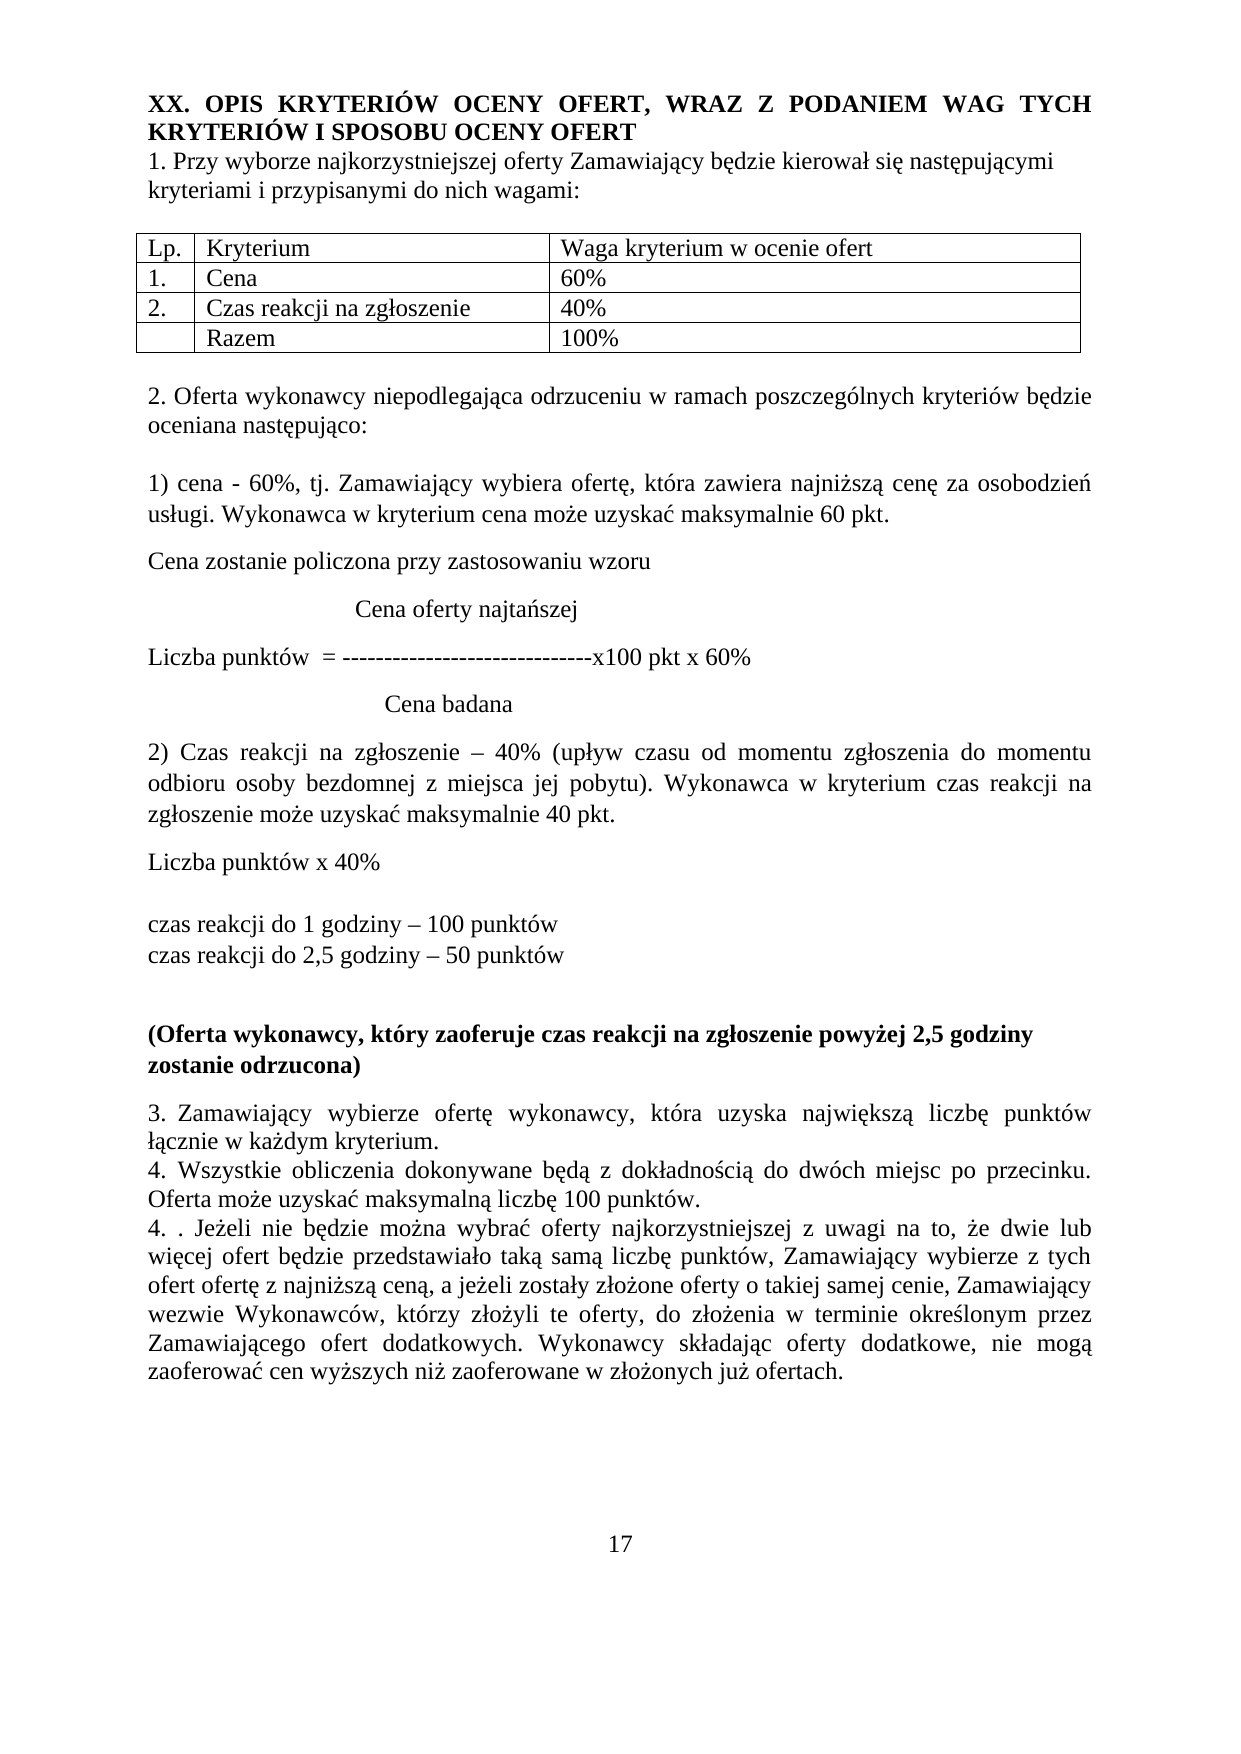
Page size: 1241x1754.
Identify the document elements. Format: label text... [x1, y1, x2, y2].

table_cell 60% [550, 263, 1080, 292]
table_header Kryterium [195, 234, 549, 262]
text Liczba punktów = ------------------------------x100 pkt x 60% [148, 642, 1093, 671]
text 1) cena - 60%, tj. Zamawiający wybiera ofertę, która zawiera najniższą cenę za osobodzień usługi. Wykonawca w kryterium cena może uzyskać maksymalnie 60 pkt. [148, 468, 1093, 527]
table_cell Cena [195, 263, 549, 292]
table_header Lp. [137, 234, 194, 262]
text 4. Wszystkie obliczenia dokonywane będą z dokładnością do dwóch miejsc po przecinku. Oferta może uzyskać maksymalną liczbę 100 punktów. [148, 1155, 1093, 1213]
text 2) Czas reakcji na zgłoszenie – 40% (upływ czasu od momentu zgłoszenia do momentu odbioru osoby bezdomnej z miejsca jej pobytu). Wykonawca w kryterium czas reakcji na zgłoszenie może uzyskać maksymalnie 40 pkt. [148, 737, 1093, 828]
text 3. Zamawiający wybierze ofertę wykonawcy, która uzyska największą liczbę punktów łącznie w każdym kryterium. [148, 1098, 1093, 1155]
text (Oferta wykonawcy, który zaoferuje czas reakcji na zgłoszenie powyżej 2,5 godziny zostanie odrzucona) [148, 988, 1093, 1079]
table_header Waga kryterium w ocenie ofert [550, 234, 1080, 262]
text Liczba punktów x 40% czas reakcji do 1 godziny – 100 punktów czas reakcji do 2,5 godziny – 50 punktów [148, 847, 1093, 969]
text 1. Przy wyborze najkorzystniejszej oferty Zamawiający będzie kierował się następującymi kryteriami i przypisanymi do nich wagami: [148, 146, 1093, 204]
table_cell Czas reakcji na zgłoszenie [195, 293, 549, 322]
text Cena zostanie policzona przy zastosowaniu wzoru [148, 546, 1093, 575]
table_cell 1. [137, 263, 194, 292]
text 2. Oferta wykonawcy niepodlegająca odrzuceniu w ramach poszczególnych kryteriów będzie oceniana następująco: [148, 381, 1093, 439]
text 4. . Jeżeli nie będzie można wybrać oferty najkorzystniejszej z uwagi na to, że dwie lub więcej ofert będzie przedstawiało taką samą liczbę punktów, Zamawiający wybierze z tych ofert ofertę z najniższą ceną, a jeżeli zostały złożone oferty o takiej samej cenie, Zamawiający wezwie Wykonawców, którzy złożyli te oferty, do złożenia w terminie określonym przez Zamawiającego ofert dodatkowych. Wykonawcy składając oferty dodatkowe, nie mogą zaoferować cen wyższych niż zaoferowane w złożonych już ofertach. [148, 1213, 1093, 1385]
text XX. OPIS KRYTERIÓW OCENY OFERT, WRAZ Z PODANIEM WAG TYCH KRYTERIÓW I SPOSOBU OCENY OFERT [148, 89, 1093, 146]
table_cell 2. [137, 293, 194, 322]
text Cena oferty najtańszej [354, 594, 1093, 623]
table_cell [137, 323, 194, 352]
table_cell 100% [550, 323, 1080, 352]
table_cell Razem [195, 323, 549, 352]
table_cell 40% [550, 293, 1080, 322]
text Cena badana [148, 689, 1093, 718]
